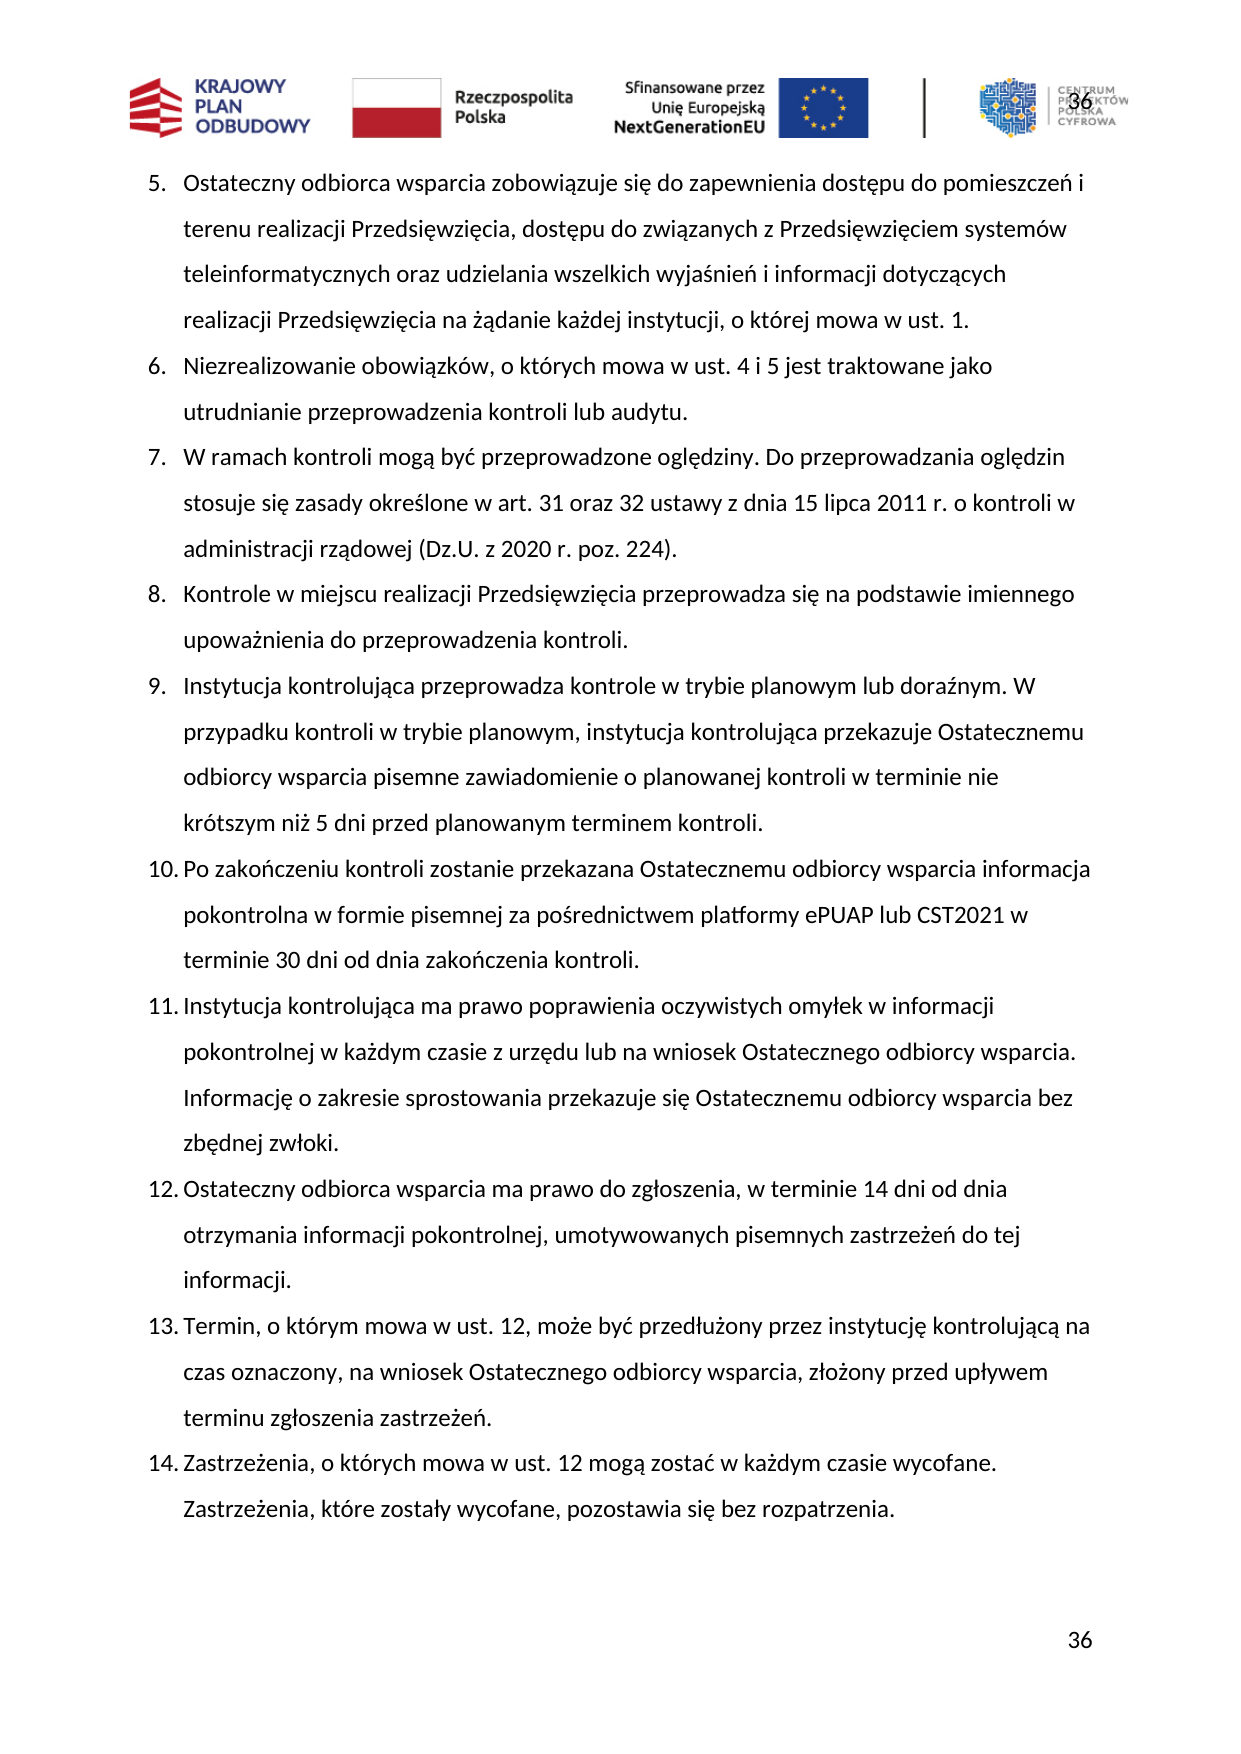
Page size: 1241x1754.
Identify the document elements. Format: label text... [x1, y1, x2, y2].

list Ostateczny odbiorca wsparcia ma prawo do zgłoszenia, w terminie 14 dni od dnia otrzymania informacji pokontrolnej, umotywowanych pisemnych zastrzeżeń do tej informacji. [148, 1173, 1092, 1295]
list Termin, o którym mowa w ust. 12, może być przedłużony przez instytucję kontrolującą na czas oznaczony, na wniosek Ostatecznego odbiorcy wsparcia, złożony przed upływem terminu zgłoszenia zastrzeżeń. [148, 1310, 1092, 1432]
list Po zakończeniu kontroli zostanie przekazana Ostatecznemu odbiorcy wsparcia informacja pokontrolna w formie pisemnej za pośrednictwem platformy ePUAP lub CST2021 w terminie 30 dni od dnia zakończenia kontroli. [148, 853, 1092, 975]
list Zastrzeżenia, o których mowa w ust. 12 mogą zostać w każdym czasie wycofane. Zastrzeżenia, które zostały wycofane, pozostawia się bez rozpatrzenia. [148, 1447, 1092, 1524]
picture [129, 78, 1129, 138]
list Instytucja kontrolująca przeprowadza kontrole w trybie planowym lub doraźnym. W przypadku kontroli w trybie planowym, instytucja kontrolująca przekazuje Ostatecznemu odbiorcy wsparcia pisemne zawiadomienie o planowanej kontroli w terminie nie krótszym niż 5 dni przed planowanym terminem kontroli. [148, 670, 1092, 838]
list Kontrole w miejscu realizacji Przedsięwzięcia przeprowadza się na podstawie imiennego upoważnienia do przeprowadzenia kontroli. [148, 579, 1092, 655]
list Niezrealizowanie obowiązków, o których mowa w ust. 4 i 5 jest traktowane jako utrudnianie przeprowadzenia kontroli lub audytu. [148, 350, 1092, 426]
list Instytucja kontrolująca ma prawo poprawienia oczywistych omyłek w informacji pokontrolnej w każdym czasie z urzędu lub na wniosek Ostatecznego odbiorcy wsparcia. Informację o zakresie sprostowania przekazuje się Ostatecznemu odbiorcy wsparcia bez zbędnej zwłoki. [148, 990, 1092, 1158]
list W ramach kontroli mogą być przeprowadzone oględziny. Do przeprowadzania oględzin stosuje się zasady określone w art. 31 oraz 32 ustawy z dnia 15 lipca 2011 r. o kontroli w administracji rządowej (Dz.U. z 2020 r. poz. 224). [148, 441, 1092, 563]
list Ostateczny odbiorca wsparcia zobowiązuje się do zapewnienia dostępu do pomieszczeń i terenu realizacji Przedsięwzięcia, dostępu do związanych z Przedsięwzięciem systemów teleinformatycznych oraz udzielania wszelkich wyjaśnień i informacji dotyczących realizacji Przedsięwzięcia na żądanie każdej instytucji, o której mowa w ust. 1. [148, 167, 1092, 335]
